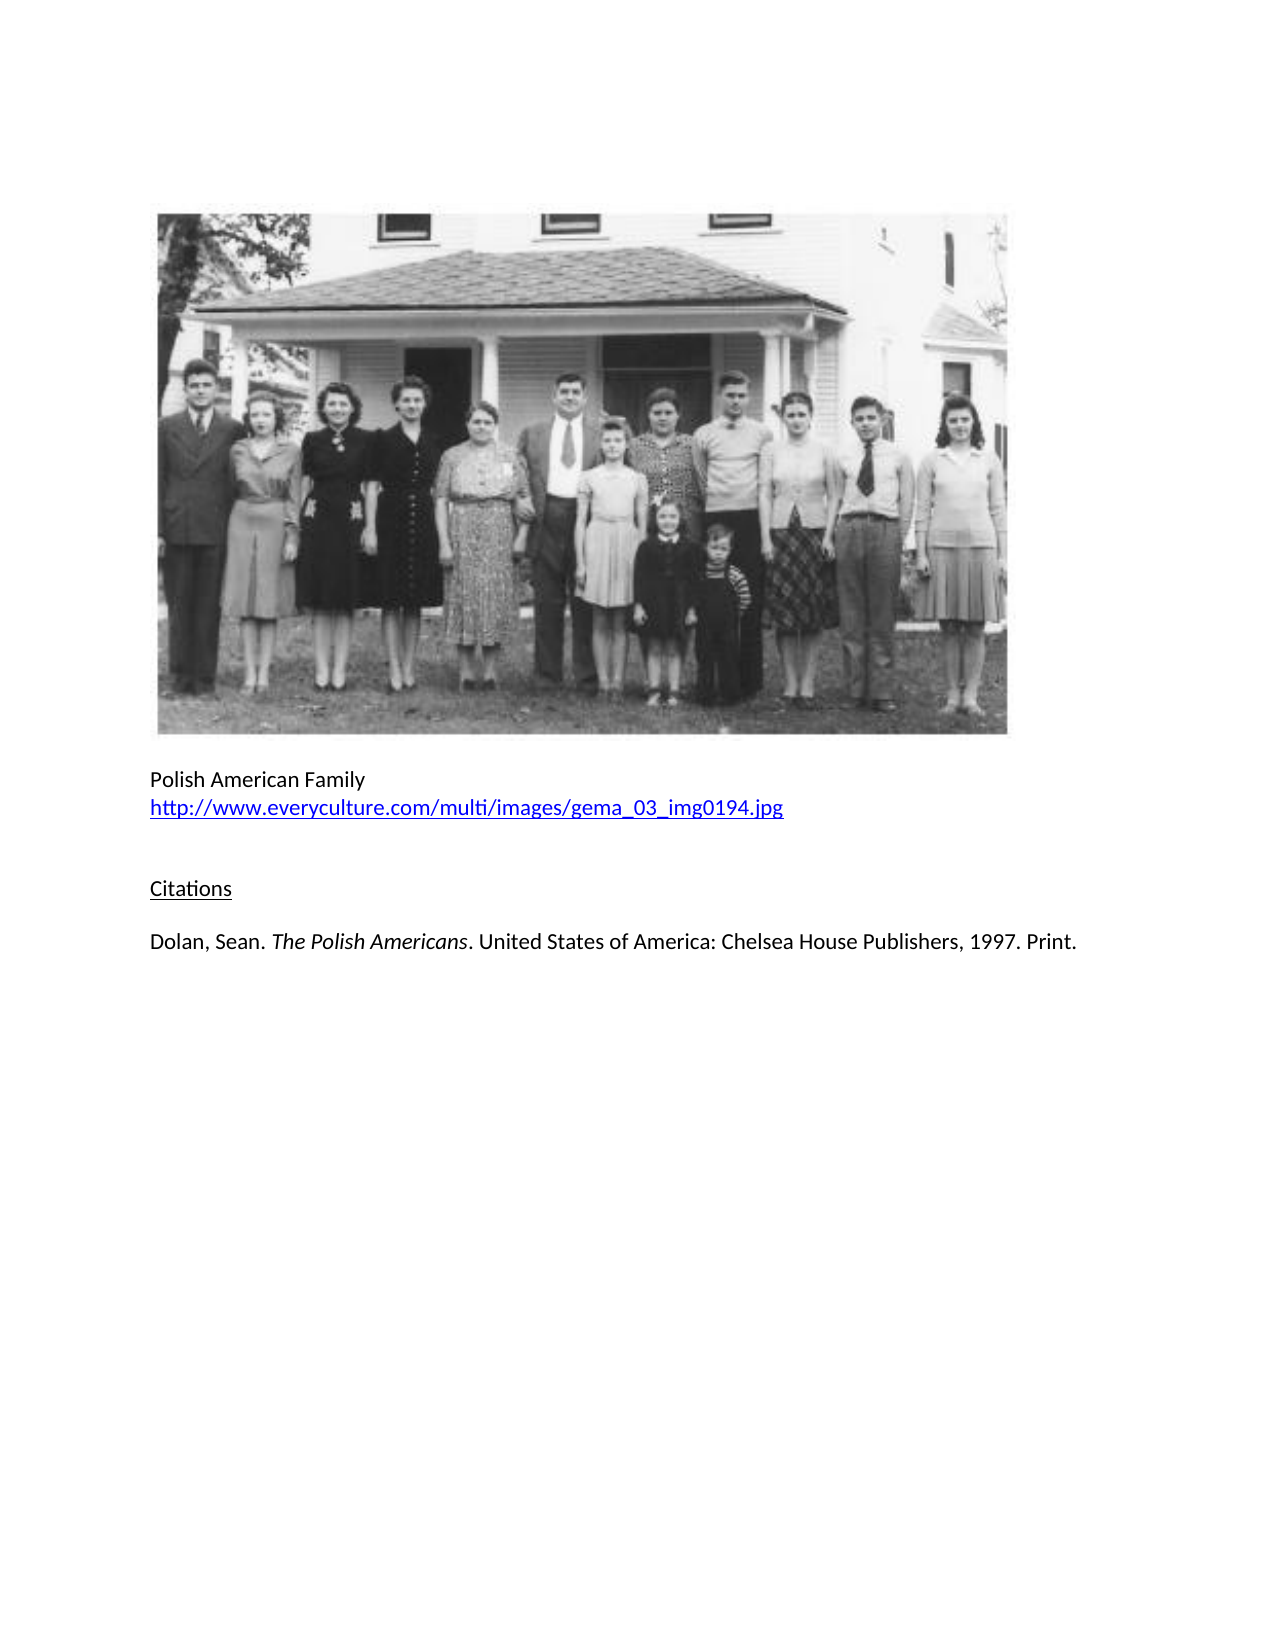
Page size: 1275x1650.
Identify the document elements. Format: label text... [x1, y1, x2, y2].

picture [150, 203, 1016, 741]
text Citations [150, 874, 1125, 902]
text Dolan, Sean. The Polish Americans. United States of America: Chelsea House Publishers, 1997. Print. [150, 927, 1125, 956]
text http://www.everyculture.com/multi/images/gema_03_img0194.jpg [150, 793, 1125, 821]
text Polish American Family [150, 765, 1125, 793]
